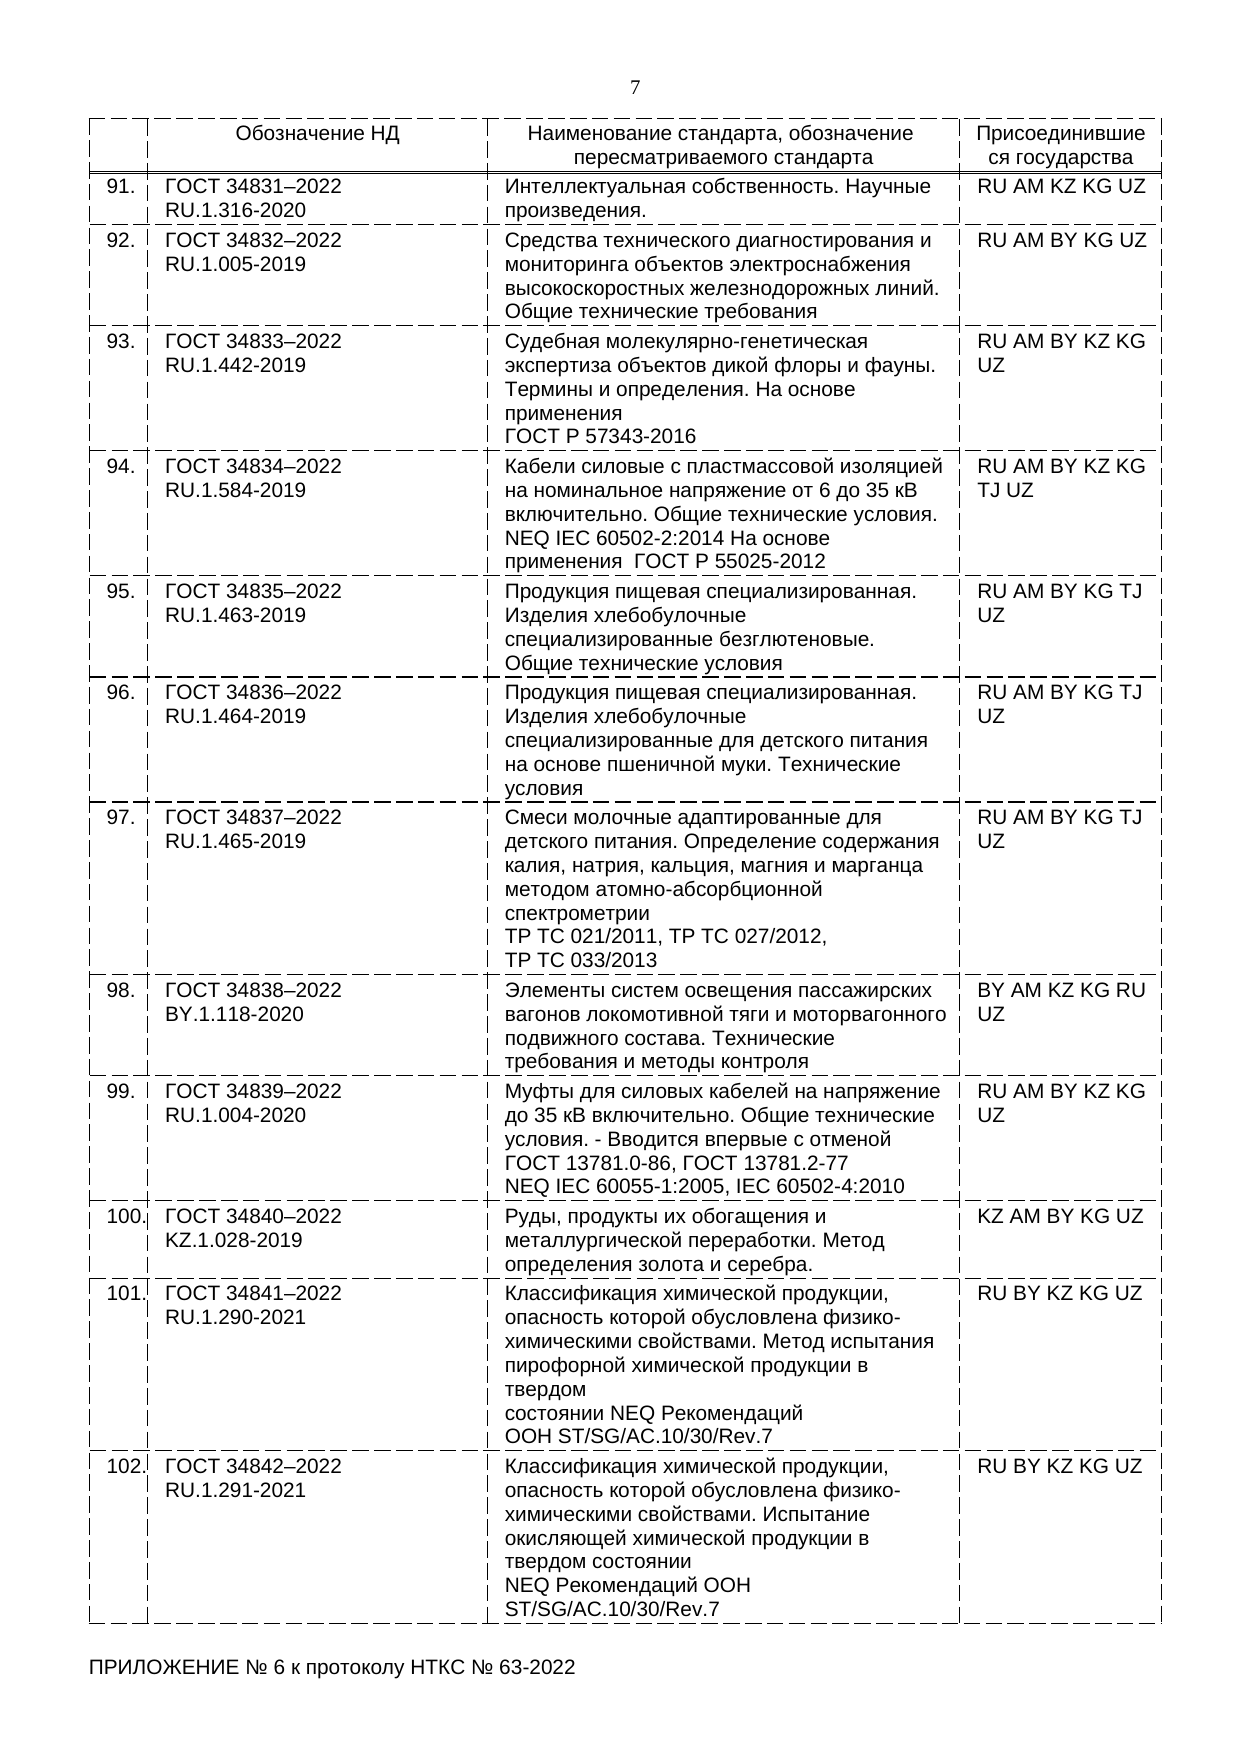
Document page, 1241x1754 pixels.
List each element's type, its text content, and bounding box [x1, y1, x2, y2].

table_cell KZ AM BY KG UZ [960, 1200, 1162, 1277]
table_cell RU AM BY KG TJ UZ [960, 801, 1162, 974]
table_cell ГОСТ 34831–2022 RU.1.316-2020 [148, 174, 487, 224]
table_cell [89, 1200, 148, 1277]
table_cell [89, 450, 148, 575]
table_cell Муфты для силовых кабелей на напряжение до 35 кВ включительно. Общие технические условия. - Вводится впервые с отменой ГОСТ 13781.0-86, ГОСТ 13781.2-77 NEQ IEC 60055-1:2005, IEC 60502-4:2010 [487, 1075, 960, 1200]
table_header Обозначение НД [148, 118, 487, 171]
table_cell ГОСТ 34839–2022 RU.1.004-2020 [148, 1075, 487, 1200]
table_header Наименование стандарта, обозначение пересматриваемого стандарта [487, 118, 960, 171]
table_cell Классификация химической продукции, опасность которой обусловлена физико-химическими свойствами. Метод испытания пирофорной химической продукции в твердом состоянии NEQ Рекомендаций ООН ST/SG/AC.10/30/Rev.7 [487, 1278, 960, 1450]
table_cell Кабели силовые с пластмассовой изоляцией на номинальное напряжение от 6 до 35 кВ включительно. Общие технические условия. NEQ IEC 60502-2:2014 На основе применения ГОСТ Р 55025-2012 [487, 450, 960, 575]
table_cell ГОСТ 34838–2022 BY.1.118-2020 [148, 974, 487, 1075]
table_cell Средства технического диагностирования и мониторинга объектов электроснабжения высокоскоростных железнодорожных линий. Общие технические требования [487, 224, 960, 325]
table_cell RU AM BY KZ KG UZ [960, 1075, 1162, 1200]
table_header Присоединившиеся государства [960, 118, 1162, 171]
table_cell ГОСТ 34832–2022 RU.1.005-2019 [148, 224, 487, 325]
table_cell [89, 801, 148, 974]
table_cell [89, 1278, 148, 1450]
table_cell ГОСТ 34837–2022 RU.1.465-2019 [148, 801, 487, 974]
table_cell [89, 1450, 148, 1623]
table_cell Смеси молочные адаптированные для детского питания. Определение содержания калия, натрия, кальция, магния и марганца методом атомно-абсорбционной спектрометрии ТР ТС 021/2011, ТР ТС 027/2012, ТР ТС 033/2013 [487, 801, 960, 974]
table_cell ГОСТ 34834–2022 RU.1.584-2019 [148, 450, 487, 575]
table_cell [89, 676, 148, 801]
table_cell RU AM BY KG TJ UZ [960, 676, 1162, 801]
table_cell RU BY KZ KG UZ [960, 1450, 1162, 1623]
table_cell ГОСТ 34833–2022 RU.1.442-2019 [148, 325, 487, 450]
table_cell [89, 174, 148, 224]
table_cell Продукция пищевая специализированная. Изделия хлебобулочные специализированные для детского питания на основе пшеничной муки. Технические условия [487, 676, 960, 801]
table_header [89, 118, 148, 171]
table_cell ГОСТ 34840–2022 KZ.1.028-2019 [148, 1200, 487, 1277]
table_cell Продукция пищевая специализированная. Изделия хлебобулочные специализированные безглютеновые. Общие технические условия [487, 575, 960, 676]
table_cell Руды, продукты их обогащения и металлургической переработки. Метод определения золота и серебра. [487, 1200, 960, 1277]
table_cell ГОСТ 34835–2022 RU.1.463-2019 [148, 575, 487, 676]
table_cell [89, 974, 148, 1075]
table_cell [89, 1075, 148, 1200]
table_cell ГОСТ 34842–2022 RU.1.291-2021 [148, 1450, 487, 1623]
table_cell [89, 575, 148, 676]
table_cell Элементы систем освещения пассажирских вагонов локомотивной тяги и моторвагонного подвижного состава. Технические требования и методы контроля [487, 974, 960, 1075]
table_cell ГОСТ 34841–2022 RU.1.290-2021 [148, 1278, 487, 1450]
table_cell RU BY KZ KG UZ [960, 1278, 1162, 1450]
table_cell Интеллектуальная собственность. Научные произведения. [487, 174, 960, 224]
table_cell [89, 325, 148, 450]
table_cell Судебная молекулярно-генетическая экспертиза объектов дикой флоры и фауны. Термины и определения. На основе применения ГОСТ Р 57343-2016 [487, 325, 960, 450]
table_cell [89, 224, 148, 325]
table_cell ГОСТ 34836–2022 RU.1.464-2019 [148, 676, 487, 801]
table_cell RU AM BY KG UZ [960, 224, 1162, 325]
table_cell RU AM KZ KG UZ [960, 174, 1162, 224]
table_cell RU AM BY KG TJ UZ [960, 575, 1162, 676]
table_cell BY AM KZ KG RU UZ [960, 974, 1162, 1075]
table_cell RU AM BY KZ KG TJ UZ [960, 450, 1162, 575]
table_cell RU AM BY KZ KG UZ [960, 325, 1162, 450]
table_cell Классификация химической продукции, опасность которой обусловлена физико-химическими свойствами. Испытание окисляющей химической продукции в твердом состоянии NEQ Рекомендаций ООН ST/SG/AC.10/30/Rev.7 [487, 1450, 960, 1623]
